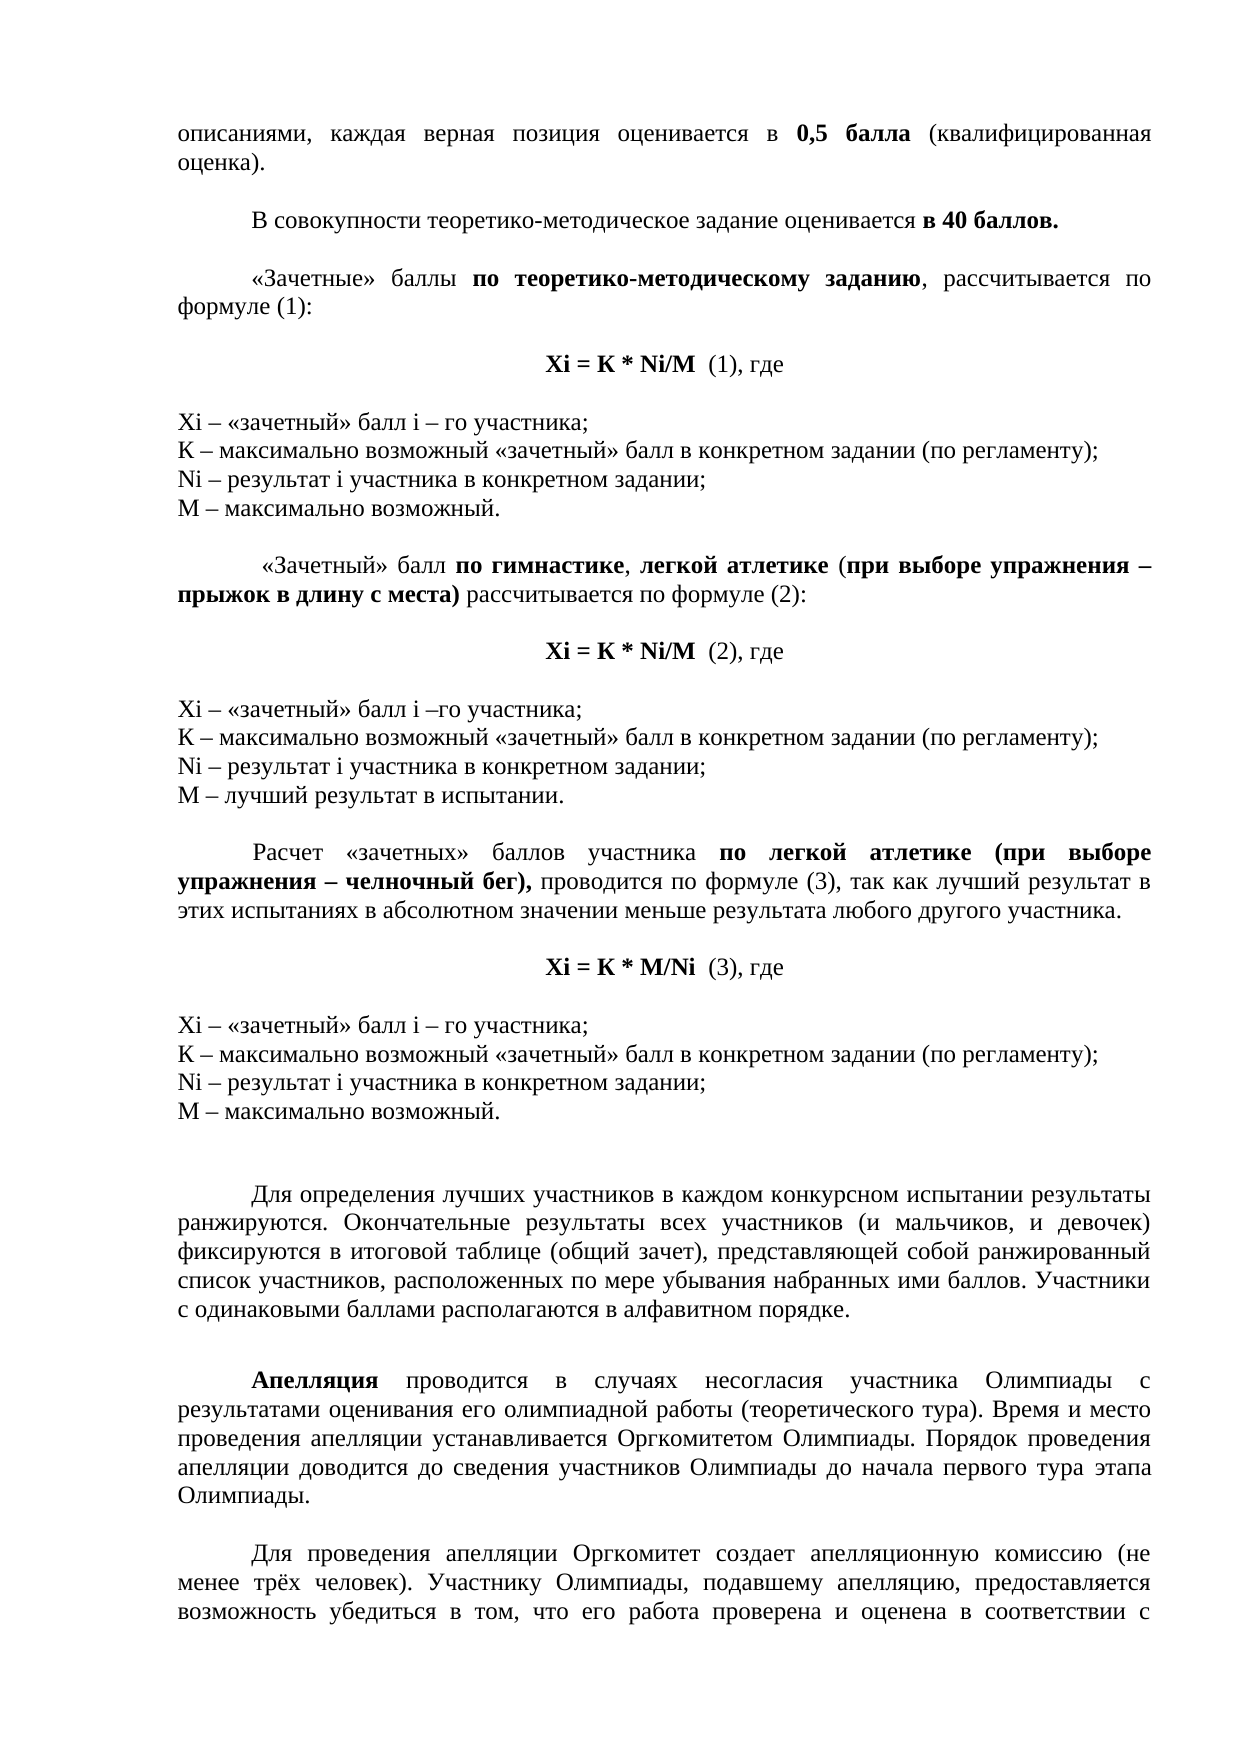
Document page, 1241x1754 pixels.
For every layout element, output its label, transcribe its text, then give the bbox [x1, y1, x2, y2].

text Ni – результат i участника в конкретном задании; [177, 1067, 1152, 1096]
text Хi – «зачетный» балл i –го участника; [177, 694, 1152, 722]
text В совокупности теоретико-методическое задание оценивается в 40 баллов. [177, 205, 1152, 233]
text К – максимально возможный «зачетный» балл в конкретном задании (по регламенту); [177, 1039, 1152, 1067]
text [177, 118, 1152, 176]
text М – максимально возможный. [177, 1096, 1152, 1125]
text М – лучший результат в испытании. [177, 780, 1152, 809]
text Хi = К * Ni/М (1), где [177, 349, 1152, 378]
text «Зачетные» баллы по теоретико-методическому заданию, рассчитывается по формуле (1): [177, 263, 1152, 320]
text К – максимально возможный «зачетный» балл в конкретном задании (по регламенту); [177, 722, 1152, 751]
text Ni – результат i участника в конкретном задании; [177, 464, 1152, 493]
text «Зачетный» балл по гимнастике, легкой атлетике (при выборе упражнения –прыжок в длину с места) рассчитывается по формуле (2): [177, 551, 1152, 608]
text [177, 1538, 1152, 1625]
text Хi = К * Ni/М (2), где [177, 636, 1152, 665]
text Хi = К * М/Ni (3), где [177, 952, 1152, 981]
text Ni – результат i участника в конкретном задании; [177, 751, 1152, 780]
text М – максимально возможный. [177, 493, 1152, 522]
text Апелляция проводится в случаях несогласия участника Олимпиады с результатами оценивания его олимпиадной работы (теоретического тура). Время и место проведения апелляции устанавливается Оргкомитетом Олимпиады. Порядок проведения апелляции доводится до сведения участников Олимпиады до начала первого тура этапа Олимпиады. [177, 1366, 1152, 1509]
text К – максимально возможный «зачетный» балл в конкретном задании (по регламенту); [177, 436, 1152, 464]
text Для определения лучших участников в каждом конкурсном испытании результаты ранжируются. Окончательные результаты всех участников (и мальчиков, и девочек) фиксируются в итоговой таблице (общий зачет), представляющей собой ранжированный список участников, расположенных по мере убывания набранных ими баллов. Участники с одинаковыми баллами располагаются в алфавитном порядке. [177, 1179, 1152, 1322]
text Хi – «зачетный» балл i – го участника; [177, 1010, 1152, 1039]
text Хi – «зачетный» балл i – го участника; [177, 407, 1152, 436]
text Расчет «зачетных» баллов участника по легкой атлетике (при выборе упражнения – челночный бег), проводится по формуле (3), так как лучший результат в этих испытаниях в абсолютном значении меньше результата любого другого участника. [177, 837, 1152, 924]
